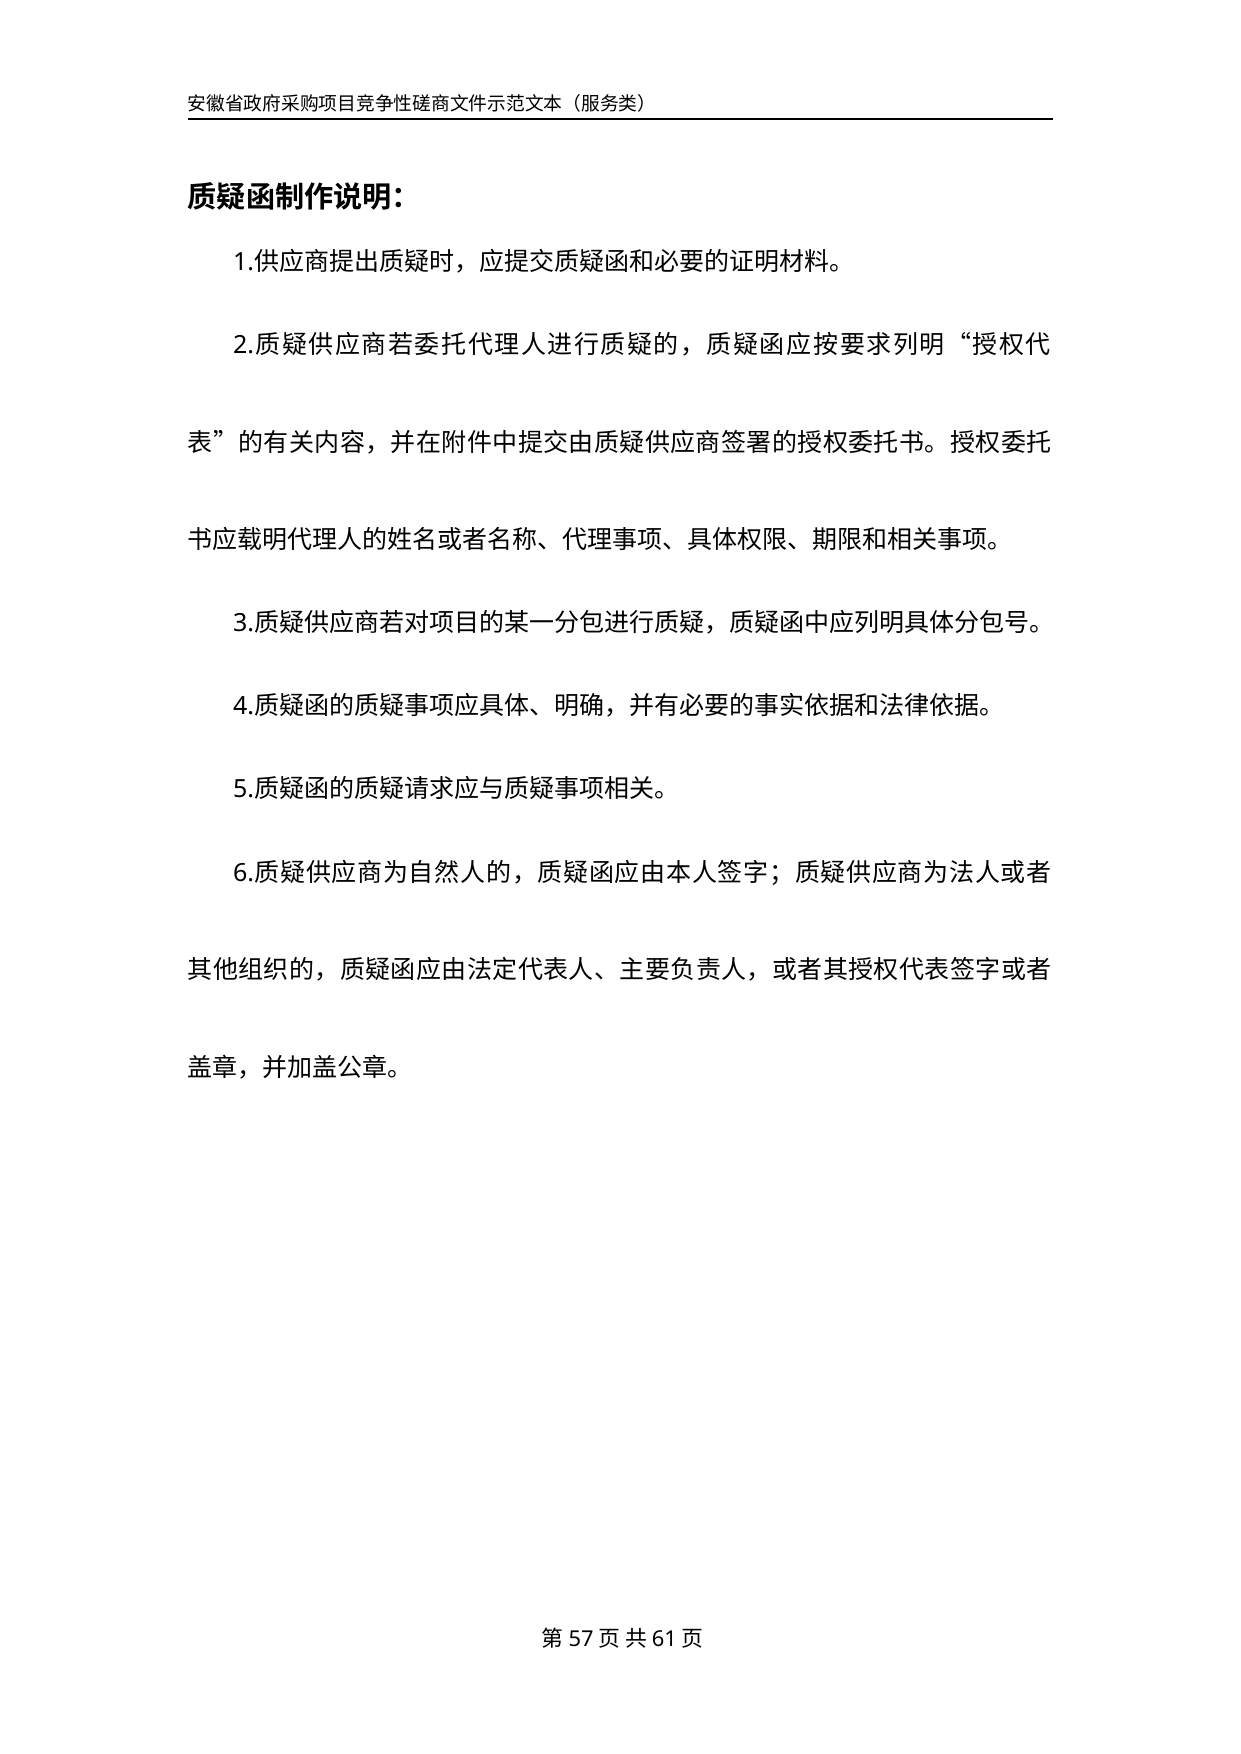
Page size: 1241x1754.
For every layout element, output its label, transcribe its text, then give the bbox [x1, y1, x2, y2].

text 2.质疑供应商若委托代理人进行质疑的，质疑函应按要求列明“授权代表”的有关内容，并在附件中提交由质疑供应商签署的授权委托书。授权委托书应载明代理人的姓名或者名称、代理事项、具体权限、期限和相关事项。 [187, 310, 1053, 570]
text 5.质疑函的质疑请求应与质疑事项相关。 [187, 754, 1053, 819]
text 1.供应商提出质疑时，应提交质疑函和必要的证明材料。 [187, 227, 1053, 292]
text 4.质疑函的质疑事项应具体、明确，并有必要的事实依据和法律依据。 [187, 671, 1053, 736]
text 3.质疑供应商若对项目的某一分包进行质疑，质疑函中应列明具体分包号。 [187, 588, 1053, 653]
text 质疑函制作说明： [187, 162, 1053, 227]
text 6.质疑供应商为自然人的，质疑函应由本人签字；质疑供应商为法人或者其他组织的，质疑函应由法定代表人、主要负责人，或者其授权代表签字或者盖章，并加盖公章。 [187, 838, 1053, 1098]
